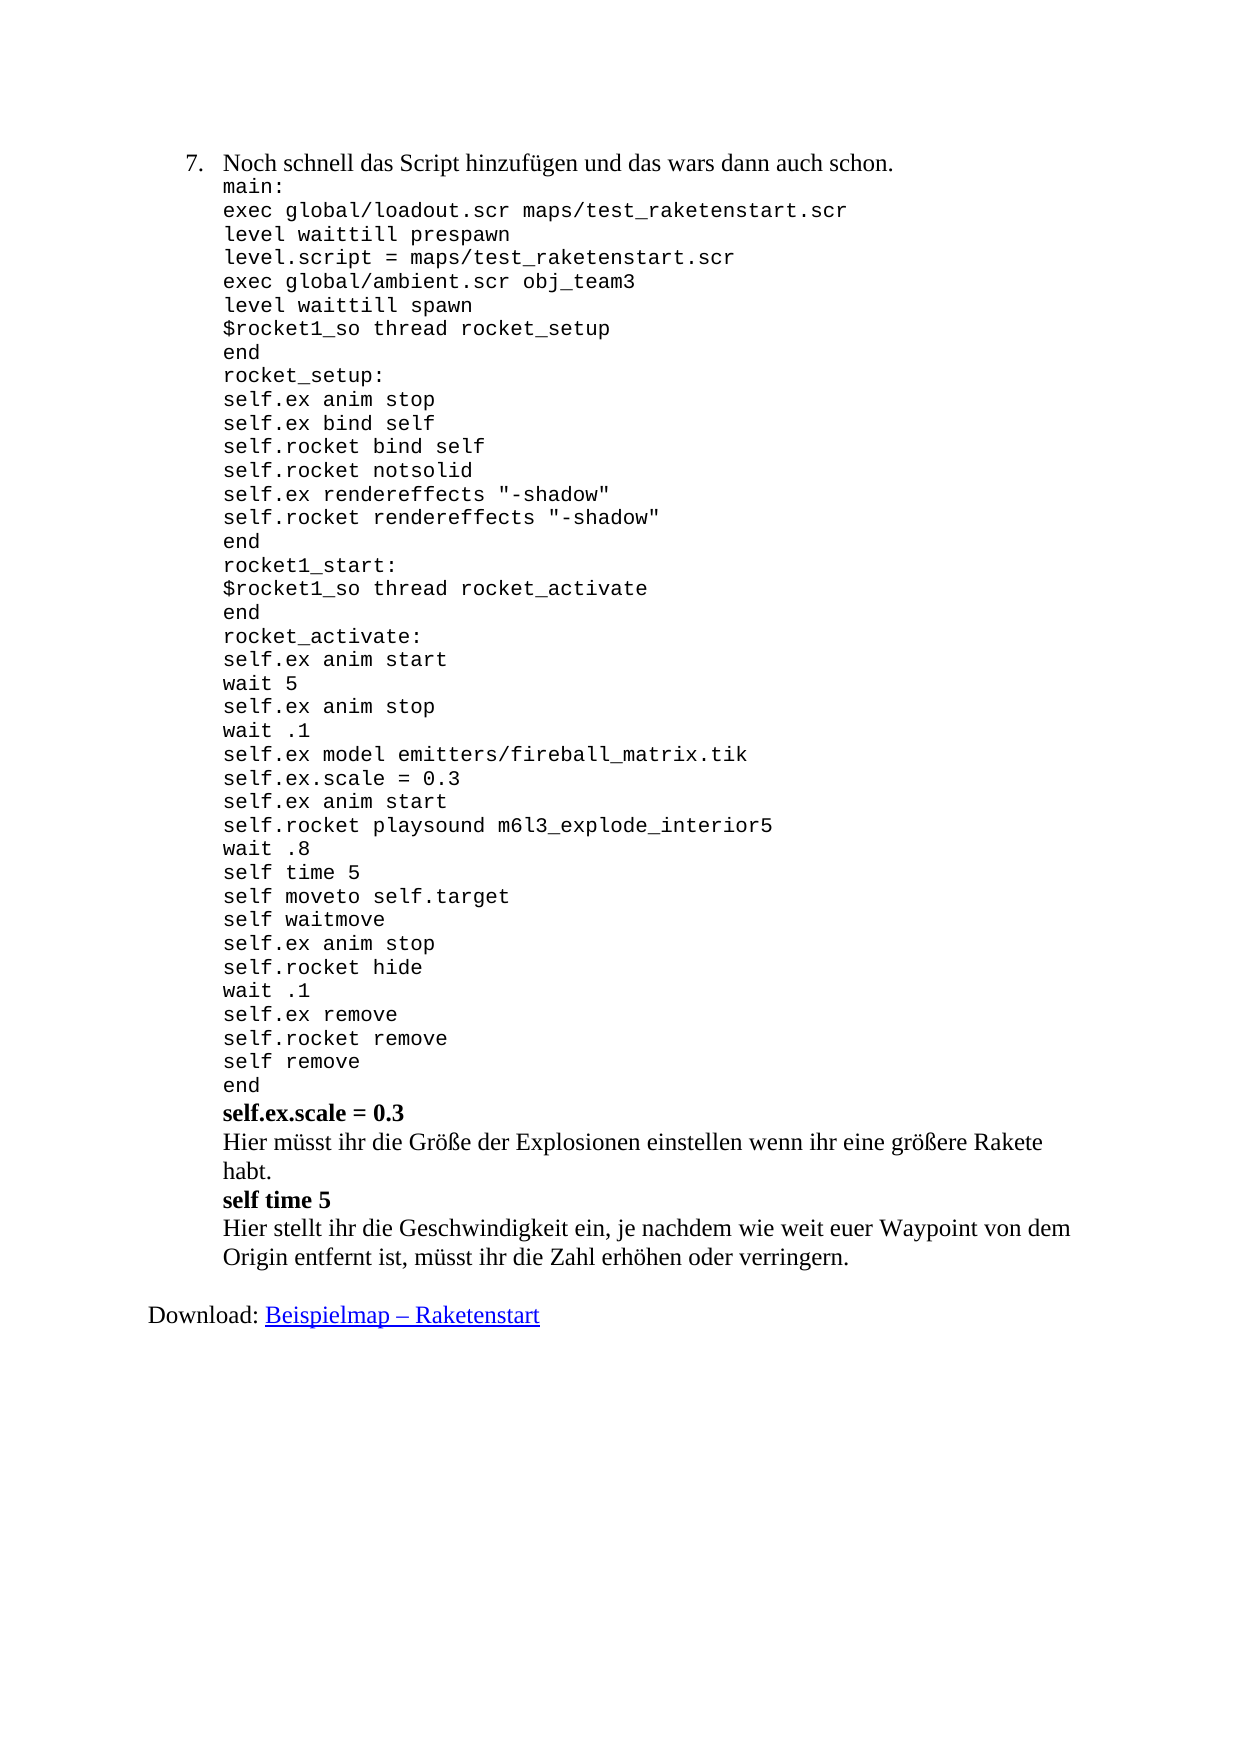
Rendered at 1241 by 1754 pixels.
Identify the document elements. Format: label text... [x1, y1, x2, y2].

list Noch schnell das Script hinzufügen und das wars dann auch schon. main: exec global/loadout.scr maps/test_raketenstart.scr level waittill prespawn level.script = maps/test_raketenstart.scr exec global/ambient.scr obj_team3 level waittill spawn $rocket1_so thread rocket_setup end rocket_setup: self.ex anim stop self.ex bind self self.rocket bind self self.rocket notsolid self.ex rendereffects "-shadow" self.rocket rendereffects "-shadow" end rocket1_start: $rocket1_so thread rocket_activate end rocket_activate: self.ex anim start wait 5 self.ex anim stop wait .1 self.ex model emitters/fireball_matrix.tik self.ex.scale = 0.3 self.ex anim start self.rocket playsound m6l3_explode_interior5 wait .8 self time 5 self moveto self.target self waitmove self.ex anim stop self.rocket hide wait .1 self.ex remove self.rocket remove self remove end self.ex.scale = 0.3 Hier müsst ihr die Größe der Explosionen einstellen wenn ihr eine größere Rakete habt. self time 5 Hier stellt ihr die Geschwindigkeit ein, je nachdem wie weit euer Waypoint von dem Origin entfernt ist, müsst ihr die Zahl erhöhen oder verringern. [185, 148, 1093, 1271]
text Download: Beispielmap – Raketenstart [148, 1300, 1093, 1329]
